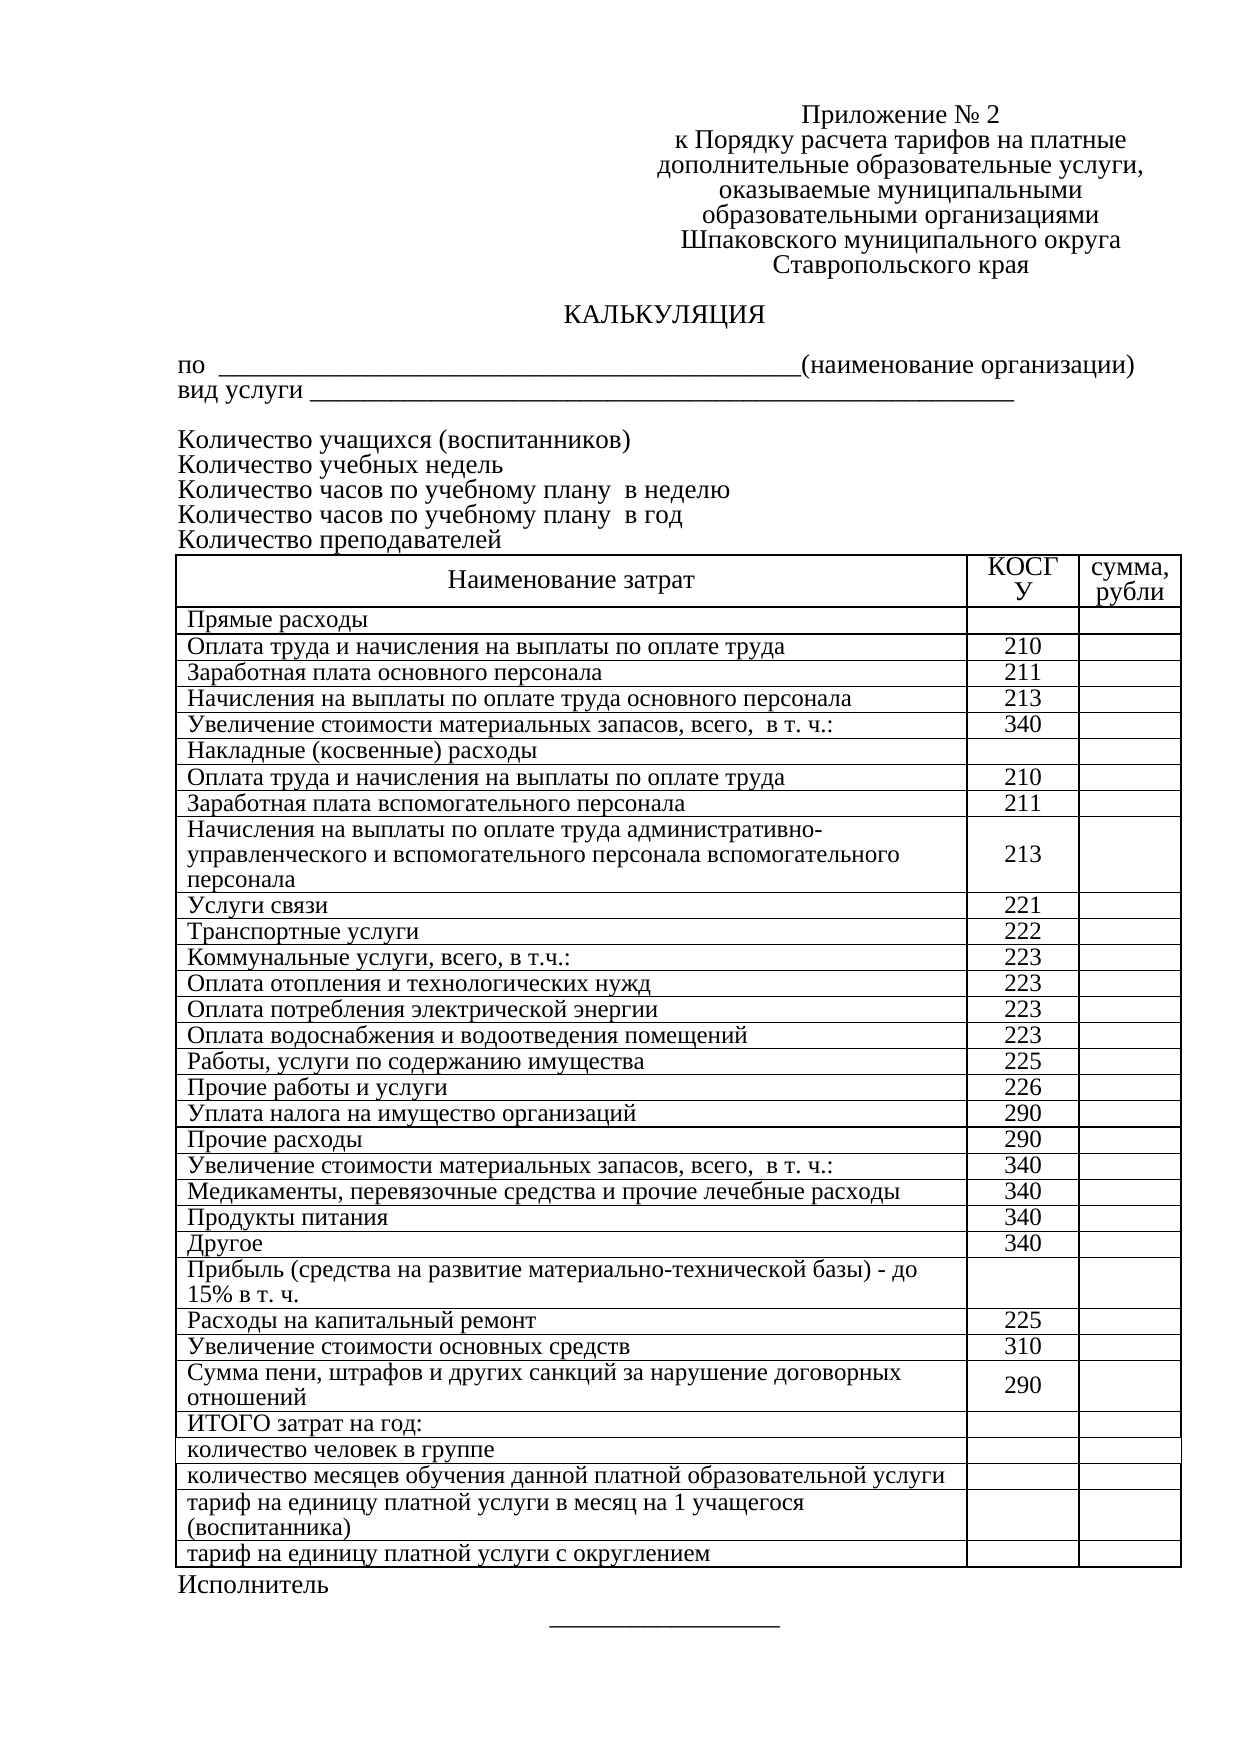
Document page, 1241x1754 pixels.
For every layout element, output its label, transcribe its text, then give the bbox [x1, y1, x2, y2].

table_cell [968, 1541, 1078, 1566]
table_cell [1080, 971, 1180, 996]
table_cell Начисления на выплаты по оплате труда административно-управленческого и вспомогательного персонала вспомогательного персонала [177, 817, 966, 892]
table_cell [1080, 765, 1180, 790]
table_cell [1080, 1154, 1180, 1178]
table_cell [1080, 661, 1180, 686]
text _________________ [177, 1599, 1152, 1630]
table_cell [1080, 1101, 1180, 1126]
table_cell тариф на единицу платной услуги с округлением [177, 1541, 966, 1566]
table_cell 223 [968, 971, 1078, 996]
table_cell [1080, 893, 1180, 918]
table_cell Заработная плата вспомогательного персонала [177, 791, 966, 816]
table_cell [1080, 687, 1180, 712]
text Количество преподавателей [177, 528, 1152, 553]
table_cell [1080, 1206, 1180, 1231]
table_cell [1080, 1075, 1180, 1100]
table_cell 290 [968, 1101, 1078, 1126]
table_cell 213 [968, 817, 1078, 892]
table_cell Другое [177, 1232, 966, 1257]
table_cell [1080, 1049, 1180, 1074]
table_cell [1080, 1541, 1180, 1566]
table_cell [1080, 1438, 1181, 1463]
table_cell Заработная плата основного персонала [177, 661, 966, 686]
table_cell 223 [968, 997, 1078, 1022]
table_cell [1080, 945, 1180, 970]
table_cell 340 [968, 1180, 1078, 1204]
table_cell 211 [968, 791, 1078, 816]
table_cell [968, 608, 1078, 633]
table_cell 225 [968, 1309, 1078, 1334]
table_cell 225 [968, 1049, 1078, 1074]
text Исполнитель [177, 1568, 1152, 1599]
table_cell [1080, 1490, 1180, 1540]
table_cell Начисления на выплаты по оплате труда основного персонала [177, 687, 966, 712]
table_cell 340 [968, 713, 1078, 738]
text по ___________________________________________(наименование организации) [177, 353, 1152, 378]
table_cell [968, 1464, 1078, 1489]
table_cell 223 [968, 945, 1078, 970]
table_cell 213 [968, 687, 1078, 712]
table_cell 221 [968, 893, 1078, 918]
table_cell тариф на единицу платной услуги в месяц на 1 учащегося (воспитанника) [177, 1490, 966, 1540]
table_header сумма, рубли [1080, 556, 1180, 606]
text к Порядку расчета тарифов на платные дополнительные образовательные услуги, оказываемые муниципальными образовательными организациями [650, 128, 1152, 228]
table_cell Уплата налога на имущество организаций [177, 1101, 966, 1126]
table_cell [1080, 635, 1180, 660]
table_cell Медикаменты, перевязочные средства и прочие лечебные расходы [177, 1180, 966, 1204]
table_cell количество месяцев обучения данной платной образовательной услуги [177, 1464, 966, 1489]
table_cell Оплата труда и начисления на выплаты по оплате труда [177, 765, 966, 790]
text КАЛЬКУЛЯЦИЯ [177, 303, 1152, 328]
table_cell Увеличение стоимости материальных запасов, всего, в т. ч.: [177, 713, 966, 738]
table_cell Прибыль (средства на развитие материально-технической базы) - до 15% в т. ч. [177, 1258, 966, 1308]
table_cell [1080, 1023, 1180, 1048]
text Количество часов по учебному плану в неделю [177, 478, 1152, 503]
table_cell [1080, 1361, 1180, 1411]
table_cell [1080, 1258, 1180, 1308]
table_cell [1080, 1464, 1180, 1489]
table_header КОСГУ [968, 556, 1078, 606]
table_cell 340 [968, 1206, 1078, 1231]
table_cell 223 [968, 1023, 1078, 1048]
table_cell 340 [968, 1154, 1078, 1178]
table_cell [1080, 1128, 1180, 1152]
table_cell [1080, 997, 1180, 1022]
table_cell Работы, услуги по содержанию имущества [177, 1049, 966, 1074]
table_cell 290 [968, 1128, 1078, 1152]
table_cell [968, 1438, 1078, 1463]
table_cell [968, 739, 1078, 764]
table_cell [1080, 1335, 1180, 1360]
table_cell [1080, 713, 1180, 738]
table_cell Увеличение стоимости основных средств [177, 1335, 966, 1360]
table_cell 290 [968, 1361, 1078, 1411]
text Приложение № 2 [650, 103, 1152, 128]
table_cell Сумма пени, штрафов и других санкций за нарушение договорных отношений [177, 1361, 966, 1411]
table_cell 210 [968, 765, 1078, 790]
table_cell [1080, 608, 1180, 633]
table_header Наименование затрат [177, 556, 966, 606]
table_cell [1080, 791, 1180, 816]
table_cell [1080, 1180, 1180, 1204]
table_cell Оплата отопления и технологических нужд [177, 971, 966, 996]
table_cell [1080, 1232, 1180, 1257]
table_cell Услуги связи [177, 893, 966, 918]
table_cell Продукты питания [177, 1206, 966, 1231]
table_cell Накладные (косвенные) расходы [177, 739, 966, 764]
table_cell [1080, 739, 1180, 764]
text Количество часов по учебному плану в год [177, 503, 1152, 528]
table_cell Коммунальные услуги, всего, в т.ч.: [177, 945, 966, 970]
table_cell Увеличение стоимости материальных запасов, всего, в т. ч.: [177, 1154, 966, 1178]
table_cell Оплата потребления электрической энергии [177, 997, 966, 1022]
table_cell [968, 1412, 1078, 1437]
table_cell Прочие расходы [177, 1128, 966, 1152]
table_cell 211 [968, 661, 1078, 686]
table_cell 226 [968, 1075, 1078, 1100]
table_cell [968, 1490, 1078, 1540]
table_cell [1080, 1412, 1180, 1437]
table_cell [1080, 919, 1180, 944]
table_cell ИТОГО затрат на год: [177, 1412, 966, 1437]
text вид услуги ____________________________________________________ [177, 378, 1152, 403]
table_cell 222 [968, 919, 1078, 944]
text Шпаковского муниципального округа Ставропольского края [650, 228, 1152, 278]
text Количество учащихся (воспитанников) [177, 428, 1152, 453]
text Количество учебных недель [177, 453, 1152, 478]
table_cell Расходы на капитальный ремонт [177, 1309, 966, 1334]
table_cell Прямые расходы [177, 608, 966, 633]
table_cell 310 [968, 1335, 1078, 1360]
table_cell 340 [968, 1232, 1078, 1257]
table_cell количество человек в группе [176, 1438, 966, 1463]
table_cell Оплата труда и начисления на выплаты по оплате труда [177, 635, 966, 660]
table_cell [1080, 1309, 1180, 1334]
table_cell Транспортные услуги [177, 919, 966, 944]
table_cell Оплата водоснабжения и водоотведения помещений [177, 1023, 966, 1048]
table_cell Прочие работы и услуги [177, 1075, 966, 1100]
table_cell 210 [968, 635, 1078, 660]
table_cell [968, 1258, 1078, 1308]
table_cell [1080, 817, 1180, 892]
